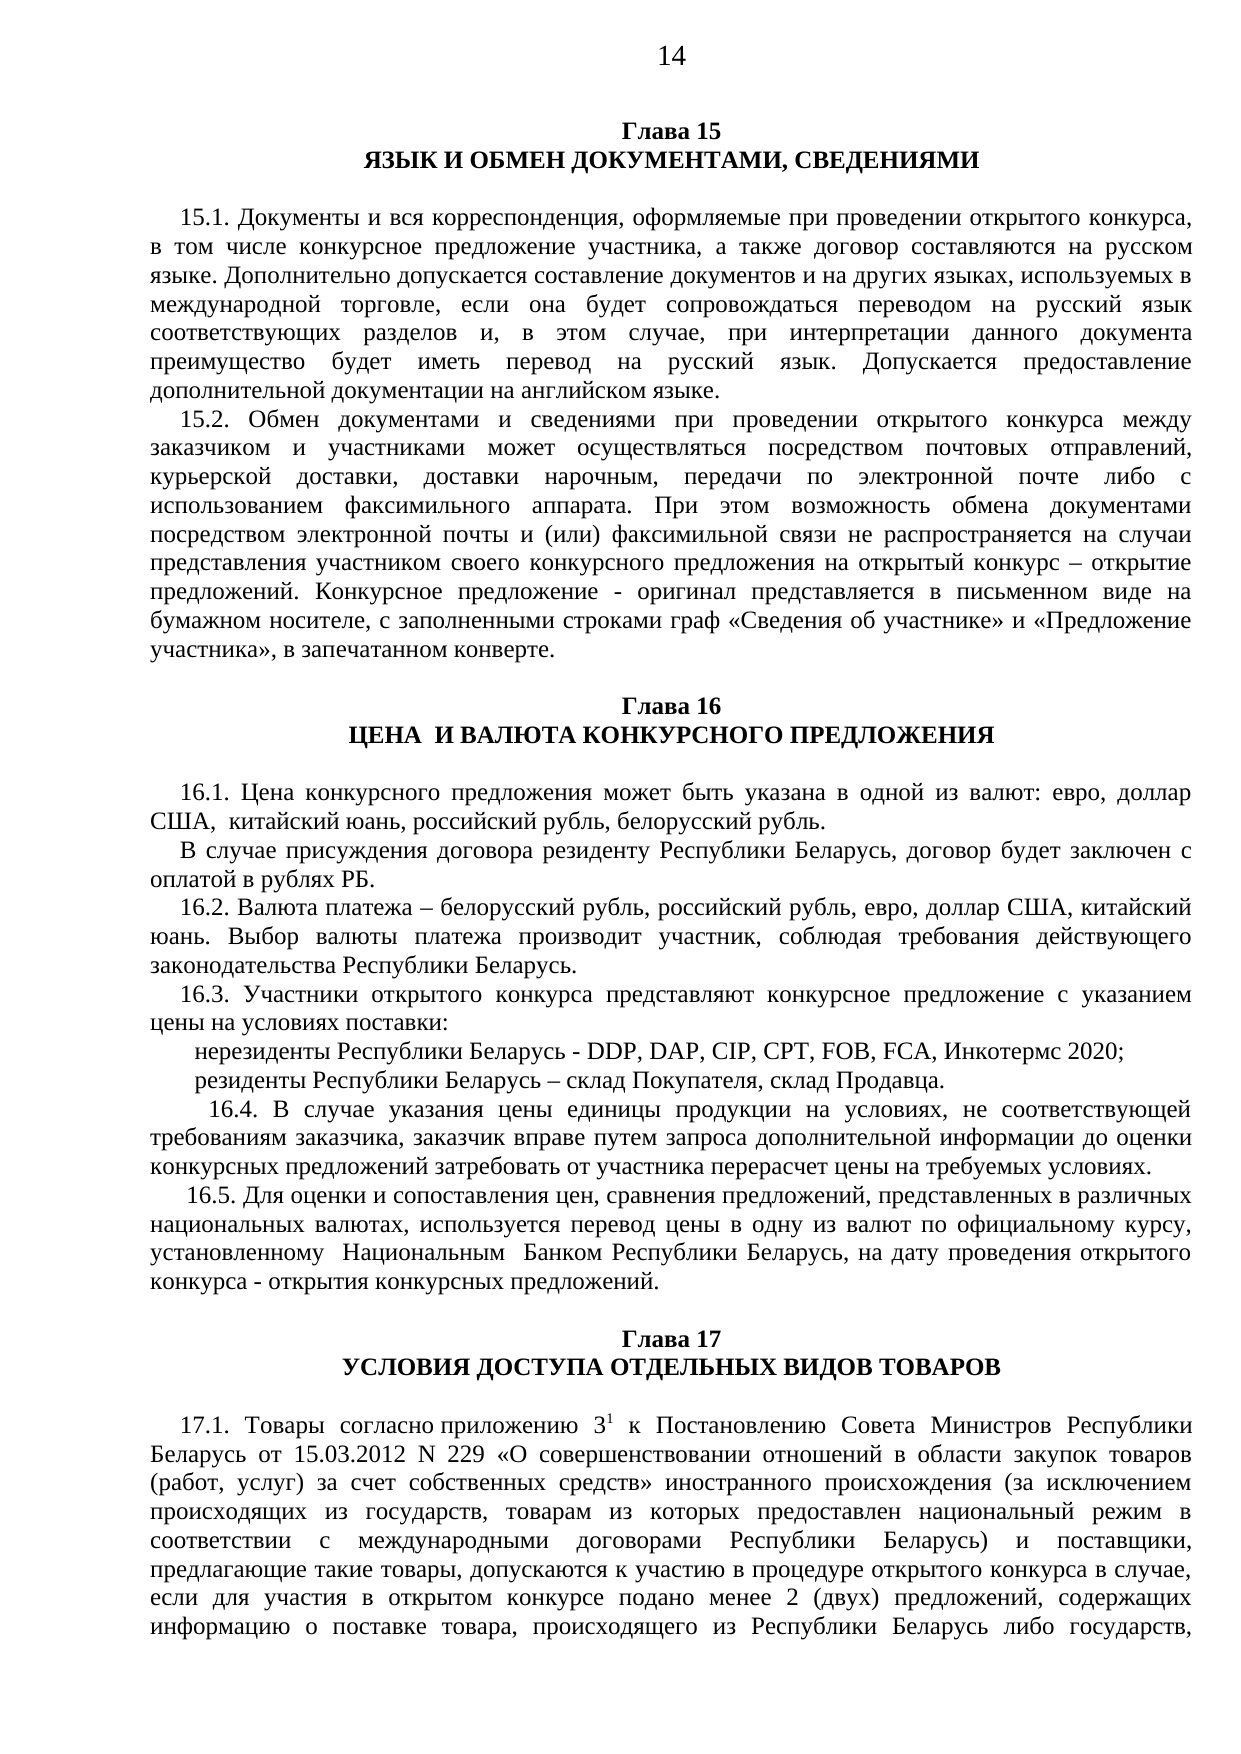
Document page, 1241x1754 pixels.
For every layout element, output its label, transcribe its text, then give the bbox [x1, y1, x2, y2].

text резиденты Республики Беларусь – склад Покупателя, склад Продавца. [150, 1065, 1193, 1094]
text 16.1. Цена конкурсного предложения может быть указана в одной из валют: евро, доллар США, китайский юань, российский рубль, белорусский рубль. [150, 777, 1193, 835]
text 15.1. Документы и вся корреспонденция, оформляемые при проведении открытого конкурса, в том числе конкурсное предложение участника, а также договор составляются на русском языке. Дополнительно допускается составление документов и на других языках, используемых в международной торговле, если она будет сопровождаться переводом на русский язык соответствующих разделов и, в этом случае, при интерпретации данного документа преимущество будет иметь перевод на русский язык. Допускается предоставление дополнительной документации на английском языке. [150, 202, 1193, 404]
text 16.5. Для оценки и сопоставления цен, сравнения предложений, представленных в различных национальных валютах, используется перевод цены в одну из валют по официальному курсу, установленному Национальным Банком Республики Беларусь, на дату проведения открытого конкурса - открытия конкурсных предложений. [150, 1180, 1193, 1295]
text 16.4. В случае указания цены единицы продукции на условиях, не соответствующей требованиям заказчика, заказчик вправе путем запроса дополнительной информации до оценки конкурсных предложений затребовать от участника перерасчет цены на требуемых условиях. [150, 1094, 1193, 1180]
text Глава 17 [150, 1324, 1193, 1352]
text УСЛОВИЯ ДОСТУПА ОТДЕЛЬНЫХ ВИДОВ ТОВАРОВ [150, 1352, 1193, 1381]
text нерезиденты Республики Беларусь - DDP, DAP, CIP, CPT, FOB, FCA, Инкотермс 2020; [150, 1036, 1193, 1065]
text ЯЗЫК И ОБМЕН ДОКУМЕНТАМИ, СВЕДЕНИЯМИ [150, 145, 1193, 174]
text В случае присуждения договора резиденту Республики Беларусь, договор будет заключен с оплатой в рублях РБ. [150, 835, 1193, 892]
text Глава 15 [150, 116, 1193, 145]
text Глава 16 [150, 691, 1193, 720]
text 15.2. Обмен документами и сведениями при проведении открытого конкурса между заказчиком и участниками может осуществляться посредством почтовых отправлений, курьерской доставки, доставки нарочным, передачи по электронной почте либо с использованием факсимильного аппарата. При этом возможность обмена документами посредством электронной почты и (или) факсимильной связи не распространяется на случаи представления участником своего конкурсного предложения на открытый конкурс – открытие предложений. Конкурсное предложение - оригинал представляется в письменном виде на бумажном носителе, с заполненными строками граф «Сведения об участнике» и «Предложение участника», в запечатанном конверте. [150, 404, 1193, 662]
text 16.2. Валюта платежа – белорусский рубль, российский рубль, евро, доллар США, китайский юань. Выбор валюты платежа производит участник, соблюдая требования действующего законодательства Республики Беларусь. [150, 892, 1193, 979]
text 16.3. Участники открытого конкурса представляют конкурсное предложение с указанием цены на условиях поставки: [150, 979, 1193, 1036]
text ЦЕНА И ВАЛЮТА КОНКУРСНОГО ПРЕДЛОЖЕНИЯ [150, 720, 1193, 749]
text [150, 1410, 1193, 1640]
